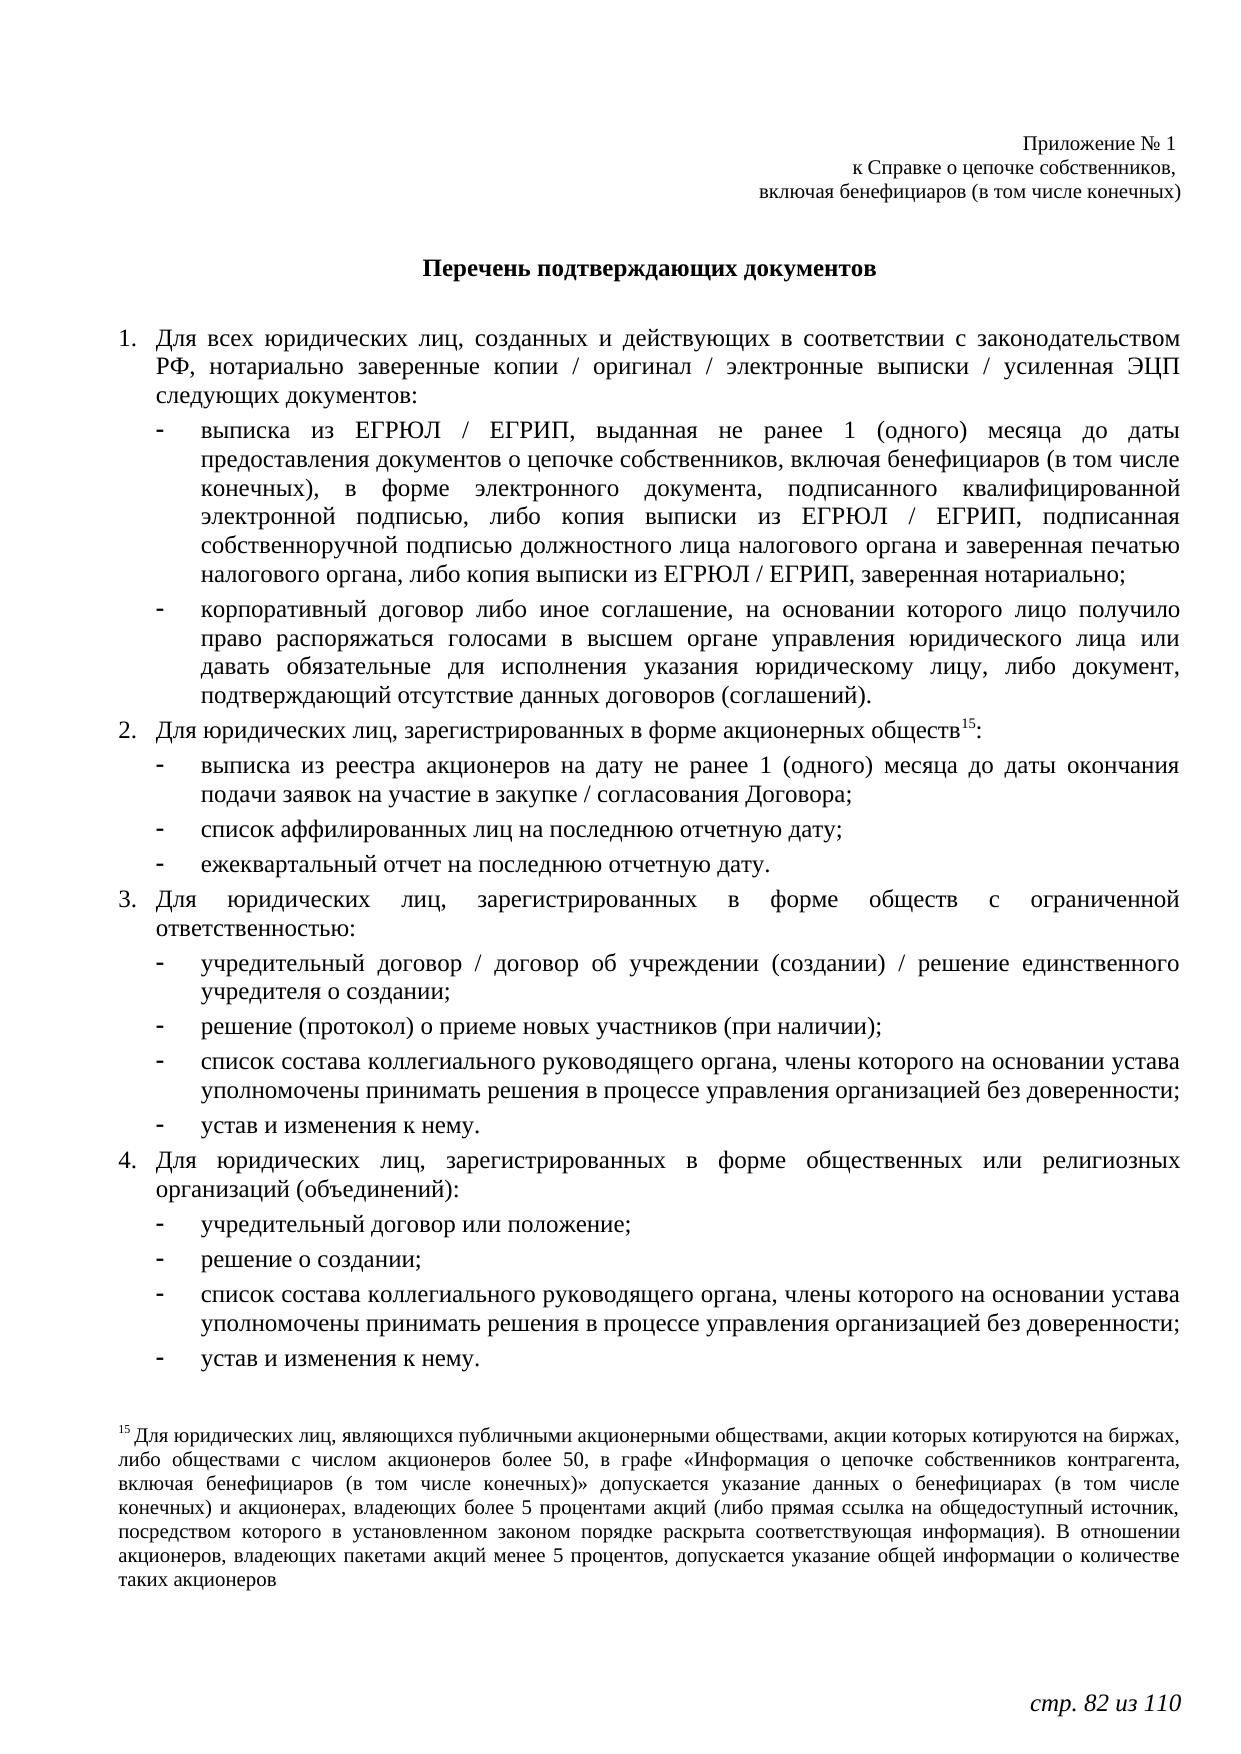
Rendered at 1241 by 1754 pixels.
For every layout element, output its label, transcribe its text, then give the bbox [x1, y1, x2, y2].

text Приложение № 1 к Справке о цепочке собственников, включая бенефициаров (в том числе конечных) [118, 131, 1181, 203]
list Для всех юридических лиц, созданных и действующих в соответствии с законодательством РФ, нотариально заверенные копии / оригинал / электронные выписки / усиленная ЭЦП следующих документов: [118, 323, 1181, 409]
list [156, 1279, 1181, 1336]
list учредительный договор или положение; [156, 1209, 1181, 1238]
list устав и изменения к нему. [156, 1110, 1181, 1139]
list выписка из реестра акционеров на дату не ранее 1 (одного) месяца до даты окончания подачи заявок на участие в закупке / согласования Договора; [156, 750, 1181, 808]
list решение (протокол) о приеме новых участников (при наличии); [156, 1011, 1181, 1040]
list устав и изменения к нему. [156, 1343, 1181, 1371]
list учредительный договор / договор об учреждении (создании) / решение единственного учредителя о создании; [156, 948, 1181, 1005]
list список аффилированных лиц на последнюю отчетную дату; [156, 814, 1181, 843]
list Для юридических лиц, зарегистрированных в форме акционерных обществ: [118, 715, 1181, 744]
list Для юридических лиц, зарегистрированных в форме общественных или религиозных организаций (объединений): [118, 1145, 1181, 1203]
list решение о создании; [156, 1244, 1181, 1273]
list ежеквартальный отчет на последнюю отчетную дату. [156, 849, 1181, 878]
text Перечень подтверждающих документов [118, 253, 1181, 281]
list выписка из ЕГРЮЛ / ЕГРИП, выданная не ранее 1 (одного) месяца до даты предоставления документов о цепочке собственников, включая бенефициаров (в том числе конечных), в форме электронного документа, подписанного квалифицированной электронной подписью, либо копия выписки из ЕГРЮЛ / ЕГРИП, подписанная собственноручной подписью должностного лица налогового органа и заверенная печатью налогового органа, либо копия выписки из ЕГРЮЛ / ЕГРИП, заверенная нотариально; [156, 415, 1181, 588]
list корпоративный договор либо иное соглашение, на основании которого лицо получило право распоряжаться голосами в высшем органе управления юридического лица или давать обязательные для исполнения указания юридическому лицу, либо документ, подтверждающий отсутствие данных договоров (соглашений). [156, 594, 1181, 709]
list Для юридических лиц, зарегистрированных в форме обществ с ограниченной ответственностью: [118, 884, 1181, 941]
